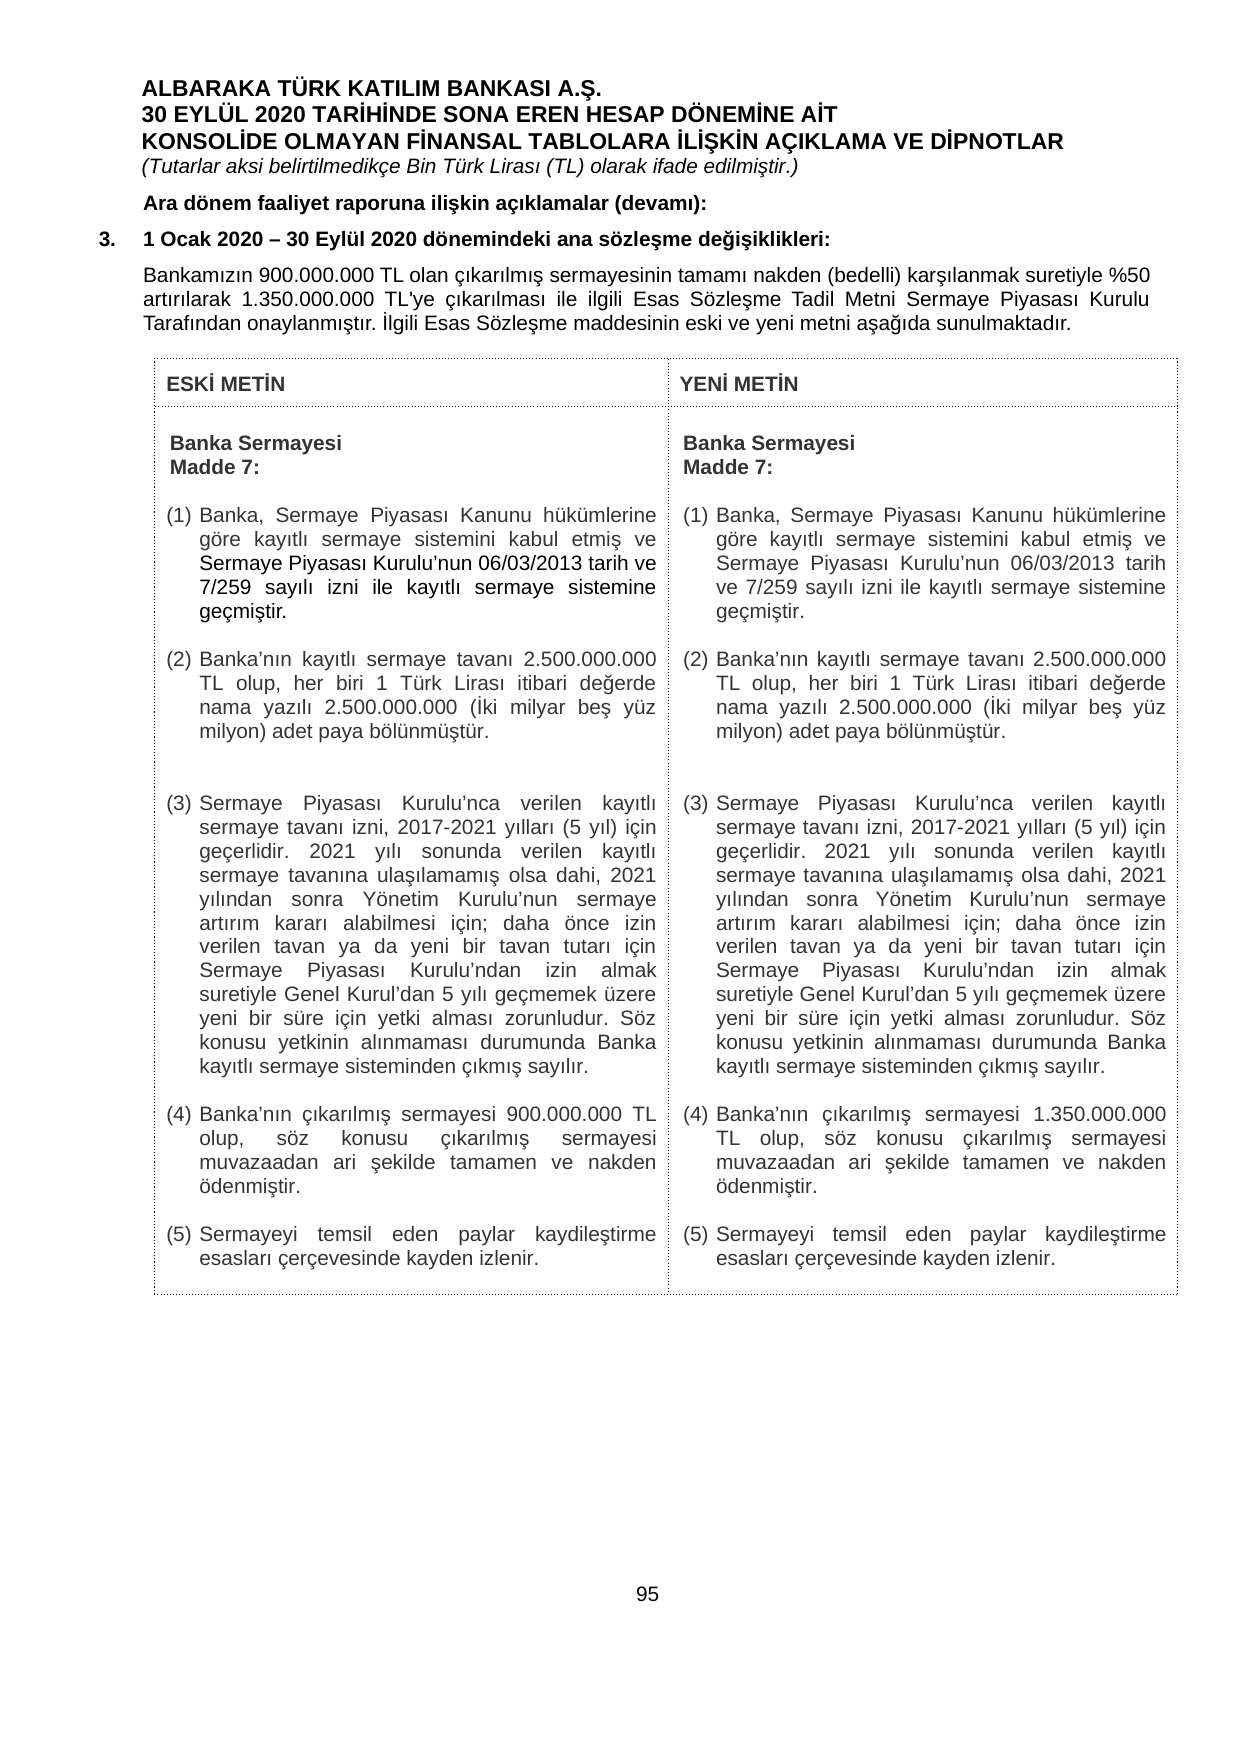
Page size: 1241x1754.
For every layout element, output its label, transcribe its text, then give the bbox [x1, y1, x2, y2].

text Ara dönem faaliyet raporuna ilişkin açıklamalar (devamı): [143, 191, 1152, 214]
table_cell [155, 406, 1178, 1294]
list 1 Ocak 2020 – 30 Eylül 2020 dönemindeki ana sözleşme değişiklikleri: [98, 226, 1152, 250]
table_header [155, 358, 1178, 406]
text Bankamızın 900.000.000 TL olan çıkarılmış sermayesinin tamamı nakden (bedelli) karşılanmak suretiyle %50 artırılarak 1.350.000.000 TL'ye çıkarılması ile ilgili Esas Sözleşme Tadil Metni Sermaye Piyasası Kurulu Tarafından onaylanmıştır. İlgili Esas Sözleşme maddesinin eski ve yeni metni aşağıda sunulmaktadır. [143, 262, 1152, 334]
